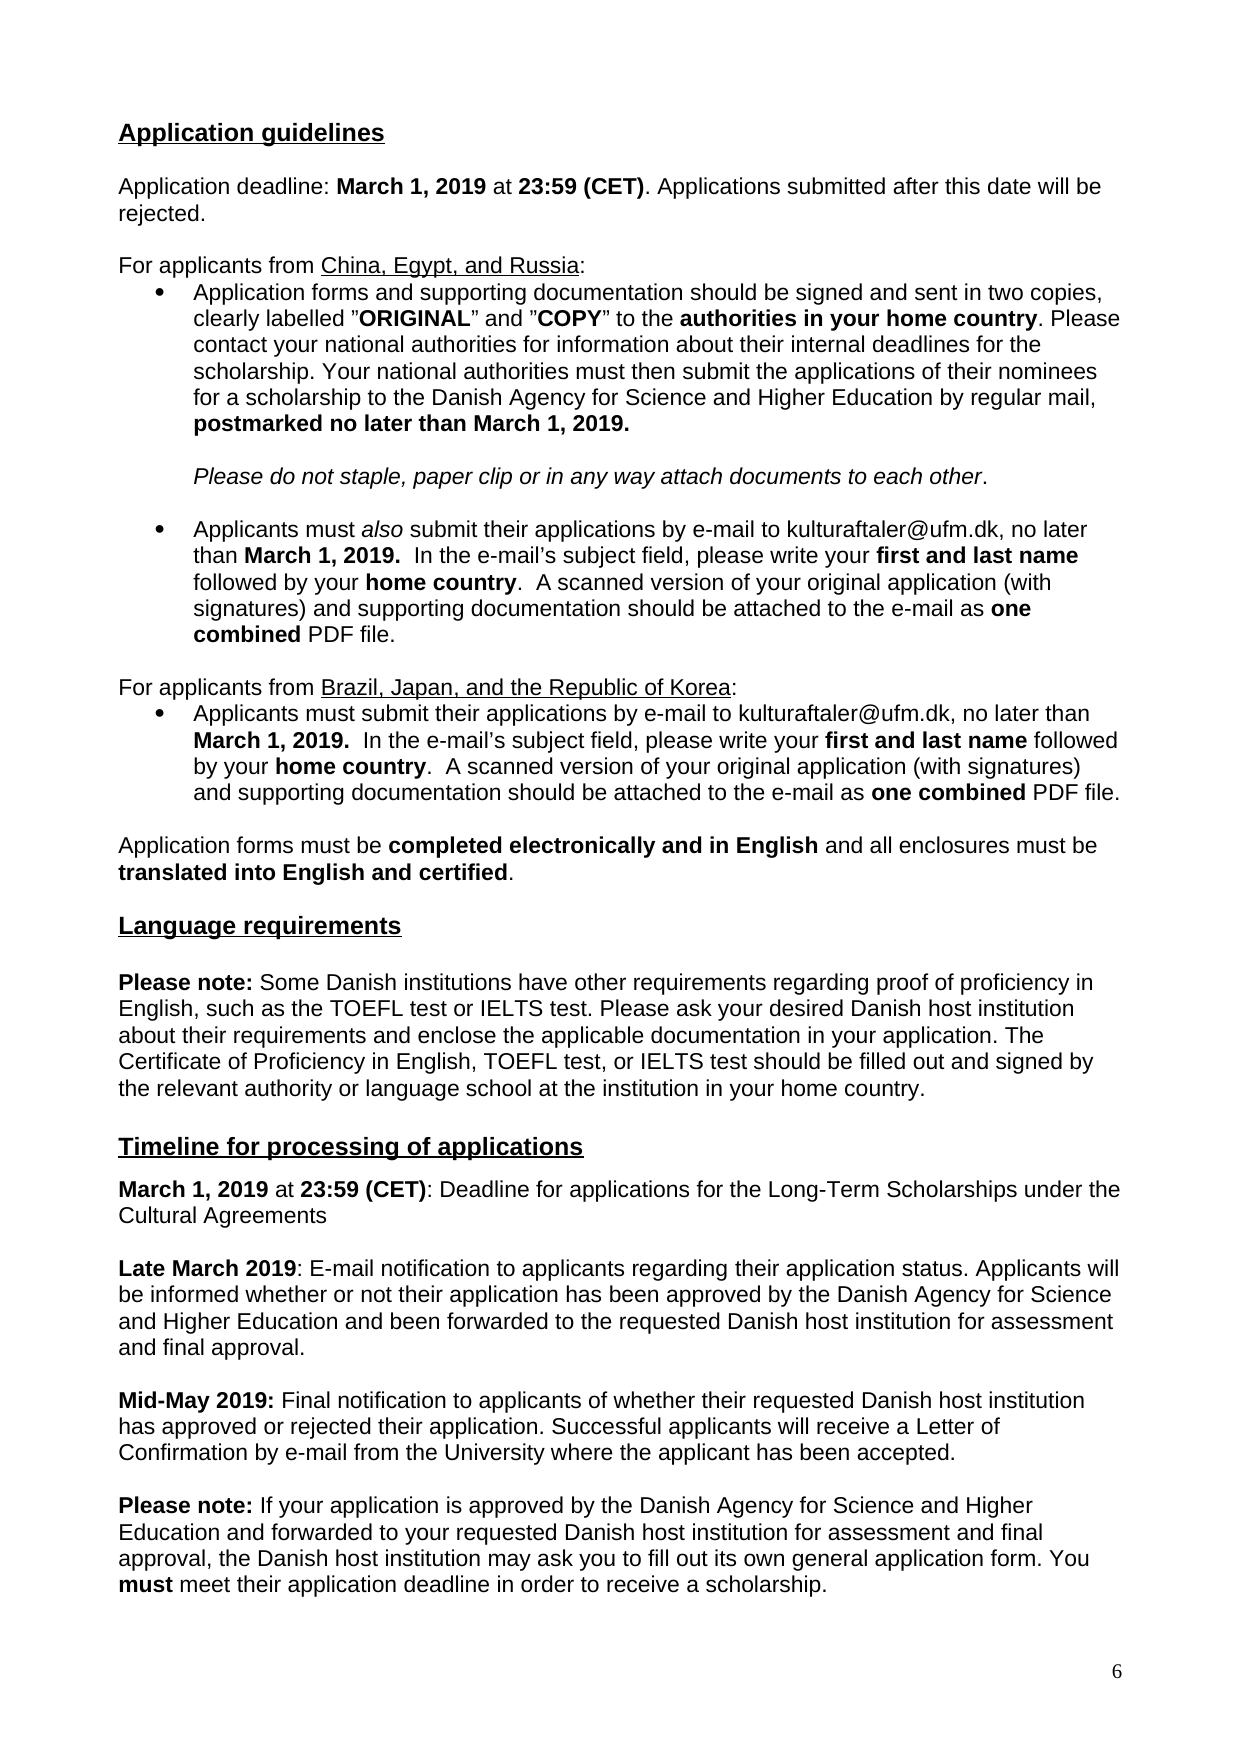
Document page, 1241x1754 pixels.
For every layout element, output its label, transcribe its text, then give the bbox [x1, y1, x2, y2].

list Applicants must also submit their applications by e-mail to kulturaftaler@ufm.dk, no later than March 1, 2019. In the e-mail’s subject field, please write your first and last name followed by your home country. A scanned version of your original application (with signatures) and supporting documentation should be attached to the e-mail as one combined PDF file. [156, 516, 1122, 648]
text Application guidelines [118, 118, 1122, 147]
text Mid-May 2019: Final notification to applicants of whether their requested Danish host institution has approved or rejected their application. Successful applicants will receive a Letter of Confirmation by e-mail from the University where the applicant has been accepted. [118, 1387, 1122, 1466]
text Language requirements [118, 911, 1122, 940]
subtitle Timeline for processing of applications [118, 1130, 1122, 1161]
text March 1, 2019 at 23:59 (CET): Deadline for applications for the Long-Term Scholarships under the Cultural Agreements [118, 1176, 1122, 1228]
list Application forms and supporting documentation should be signed and sent in two copies, clearly labelled ”ORIGINAL” and ”COPY” to the authorities in your home country. Please contact your national authorities for information about their internal deadlines for the scholarship. Your national authorities must then submit the applications of their nominees for a scholarship to the Danish Agency for Science and Higher Education by regular mail, postmarked no later than March 1, 2019. [156, 279, 1122, 437]
text Application forms must be completed electronically and in English and all enclosures must be translated into English and certified. [118, 832, 1122, 885]
list Applicants must submit their applications by e-mail to kulturaftaler@ufm.dk, no later than March 1, 2019. In the e-mail’s subject field, please write your first and last name followed by your home country. A scanned version of your original application (with signatures) and supporting documentation should be attached to the e-mail as one combined PDF file. [156, 700, 1122, 806]
list Please do not staple, paper clip or in any way attach documents to each other. [193, 463, 1122, 489]
text For applicants from Brazil, Japan, and the Republic of Korea: [118, 674, 1122, 700]
text For applicants from China, Egypt, and Russia: [118, 252, 1122, 279]
text Application deadline: March 1, 2019 at 23:59 (CET). Applications submitted after this date will be rejected. [118, 173, 1122, 226]
text Please note: If your application is approved by the Danish Agency for Science and Higher Education and forwarded to your requested Danish host institution for assessment and final approval, the Danish host institution may ask you to fill out its own general application form. You must meet their application deadline in order to receive a scholarship. [118, 1492, 1122, 1597]
text Please note: Some Danish institutions have other requirements regarding proof of proficiency in English, such as the TOEFL test or IELTS test. Please ask your desired Danish host institution about their requirements and enclose the applicable documentation in your application. The Certificate of Proficiency in English, TOEFL test, or IELTS test should be filled out and signed by the relevant authority or language school at the institution in your home country. [118, 969, 1122, 1101]
text Late March 2019: E-mail notification to applicants regarding their application status. Applicants will be informed whether or not their application has been approved by the Danish Agency for Science and Higher Education and been forwarded to the requested Danish host institution for assessment and final approval. [118, 1255, 1122, 1360]
